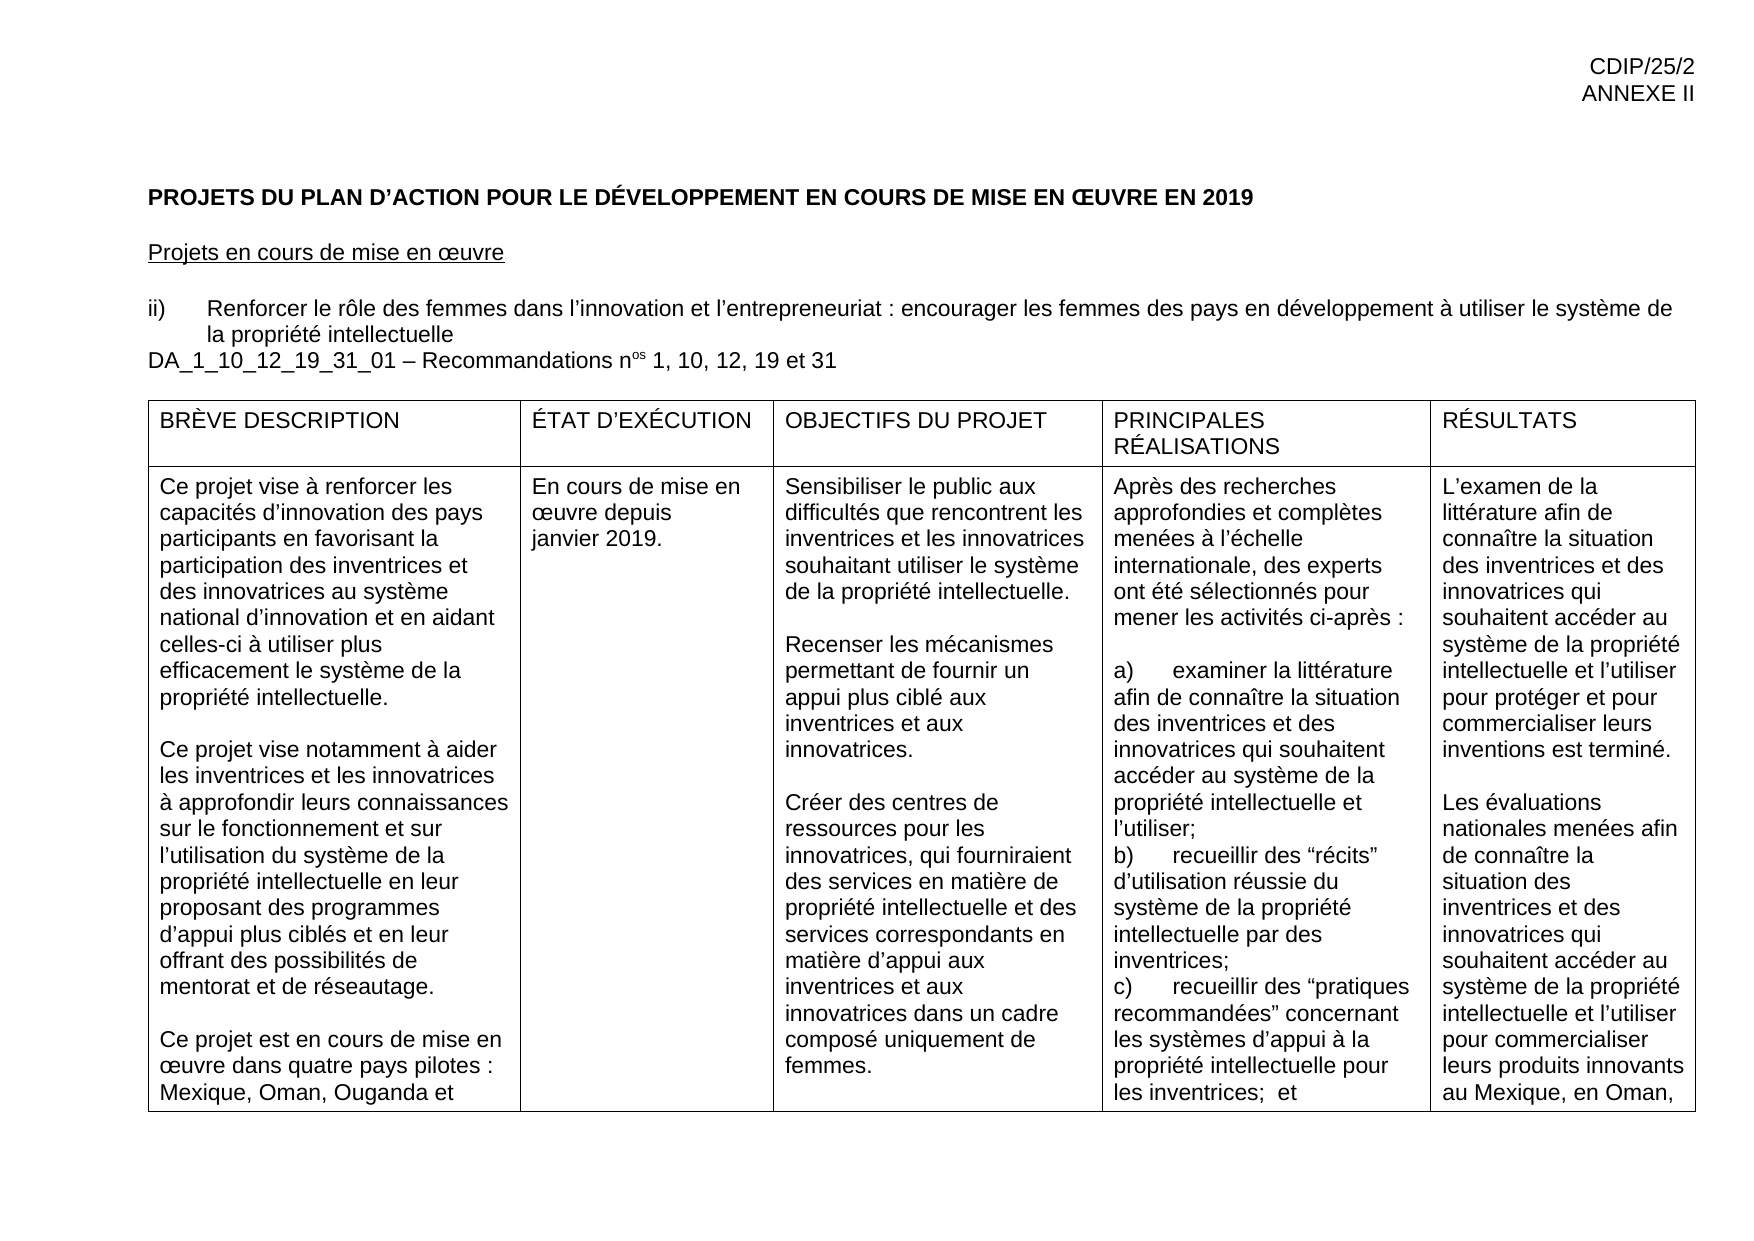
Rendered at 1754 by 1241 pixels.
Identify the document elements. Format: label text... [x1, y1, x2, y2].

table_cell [149, 467, 520, 1111]
table_header RÉSULTATS [1431, 401, 1695, 466]
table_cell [521, 467, 773, 1111]
table_header BRÈVE DESCRIPTION [149, 401, 520, 466]
table_header PRINCIPALES RÉALISATIONS [1103, 401, 1430, 466]
text ii) Renforcer le rôle des femmes dans l’innovation et l’entrepreneuriat : encourager les femmes des pays en développement à utiliser le système de la propriété intellectuelle [148, 294, 1695, 347]
subtitle Projets du Plan d’action pour le développement en cours de mise en œuvre en 2019 [148, 183, 1695, 210]
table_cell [1103, 467, 1430, 1111]
subtitle Projets en cours de mise en œuvre [148, 239, 1695, 265]
table_header OBJECTIFS DU PROJET [774, 401, 1102, 466]
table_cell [1431, 467, 1695, 1111]
text DA_1_10_12_19_31_01 – Recommandations nos 1, 10, 12, 19 et 31 [148, 347, 1695, 374]
table_header ÉTAT D’EXÉCUTION [521, 401, 773, 466]
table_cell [774, 467, 1102, 1111]
